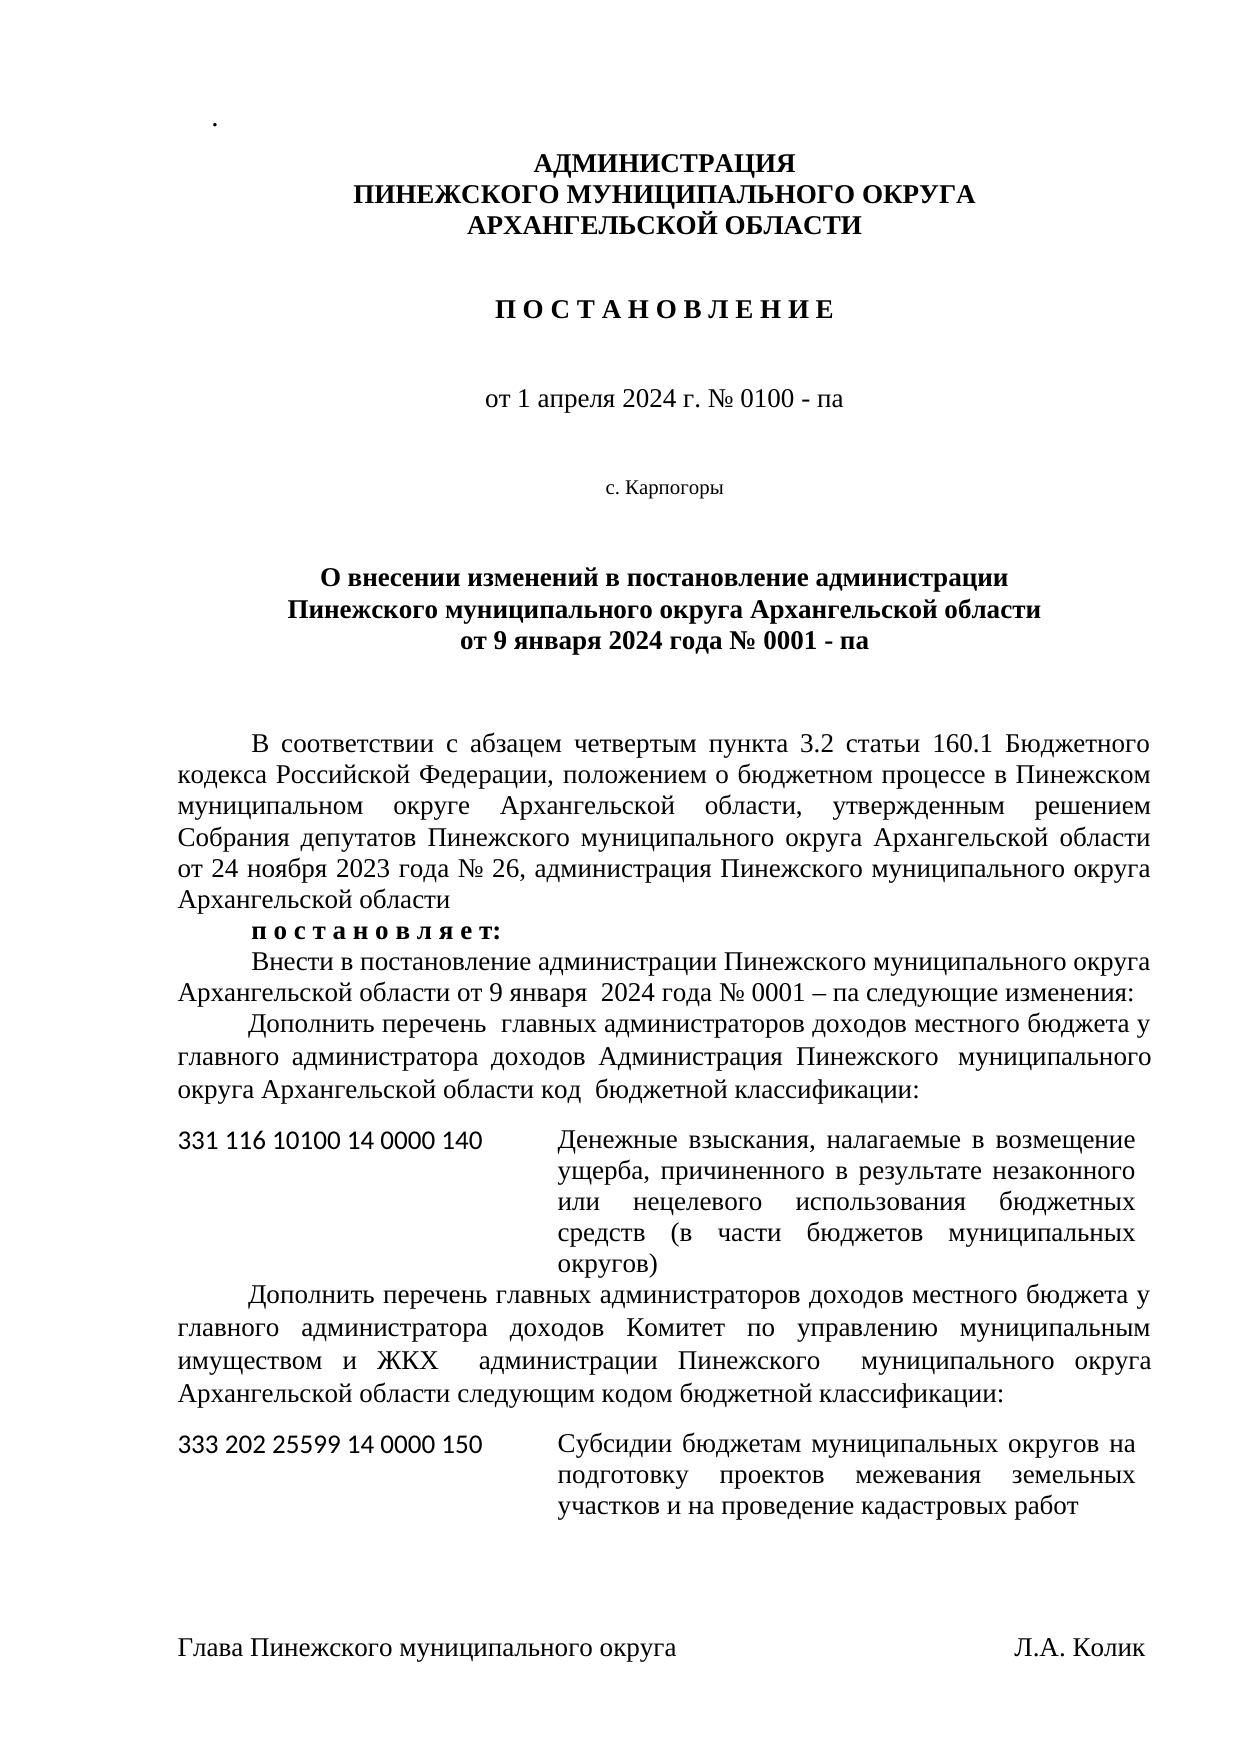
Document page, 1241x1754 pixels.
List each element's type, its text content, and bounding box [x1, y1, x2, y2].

title Внести в постановление администрации Пинежского муниципального округа Архангельской области от 9 января 2024 года № 0001 – па следующие изменения: [177, 945, 1152, 1007]
table_header Денежные взыскания, налагаемые в возмещение ущерба, причиненного в результате незаконного или нецелевого использования бюджетных средств (в части бюджетов муниципальных округов) [546, 1123, 1147, 1279]
text от 1 апреля 2024 г. № 0100 - па [177, 382, 1152, 413]
table_header Субсидии бюджетам муниципальных округов на подготовку проектов межевания земельных участков и на проведение кадастровых работ [546, 1427, 1147, 1552]
title В соответствии с абзацем четвертым пункта 3.2 статьи 160.1 Бюджетного кодекса Российской Федерации, положением о бюджетном процессе в Пинежском муниципальном округе Архангельской области, утвержденным решением Собрания депутатов Пинежского муниципального округа Архангельской области от 24 ноября 2023 года № 26, администрация Пинежского муниципального округа Архангельской области [177, 727, 1152, 914]
text Глава Пинежского муниципального округа Л.А. Колик [177, 1631, 1152, 1662]
table_header 331 116 10100 14 0000 140 [166, 1123, 546, 1279]
title от 9 января 2024 года № 0001 - па [177, 624, 1152, 655]
title п о с т а н о в л я е т: [177, 914, 1152, 945]
list Дополнить перечень главных администраторов доходов местного бюджета у главного администратора доходов Администрация Пинежского муниципального округа Архангельской области код бюджетной классификации: [177, 1007, 1152, 1104]
title О внесении изменений в постановление администрации [177, 562, 1152, 593]
text АРХАНГЕЛЬСКОЙ ОБЛАСТИ [177, 209, 1152, 240]
table_header 333 202 25599 14 0000 150 [166, 1427, 546, 1552]
list Дополнить перечень главных администраторов доходов местного бюджета у главного администратора доходов Комитет по управлению муниципальным имуществом и ЖКХ администрации Пинежского муниципального округа Архангельской области следующим кодом бюджетной классификации: [177, 1279, 1152, 1408]
table_header . [171, 89, 218, 147]
text с. Карпогоры [177, 475, 1152, 499]
title Пинежского муниципального округа Архангельской области [177, 593, 1152, 624]
text ПИНЕЖСКОГО МУНИЦИПАЛЬНОГО ОКРУГА [177, 178, 1152, 209]
text П О С Т А Н О В Л Е Н И Е [177, 293, 1152, 324]
text АДМИНИСТРАЦИЯ [177, 147, 1152, 178]
